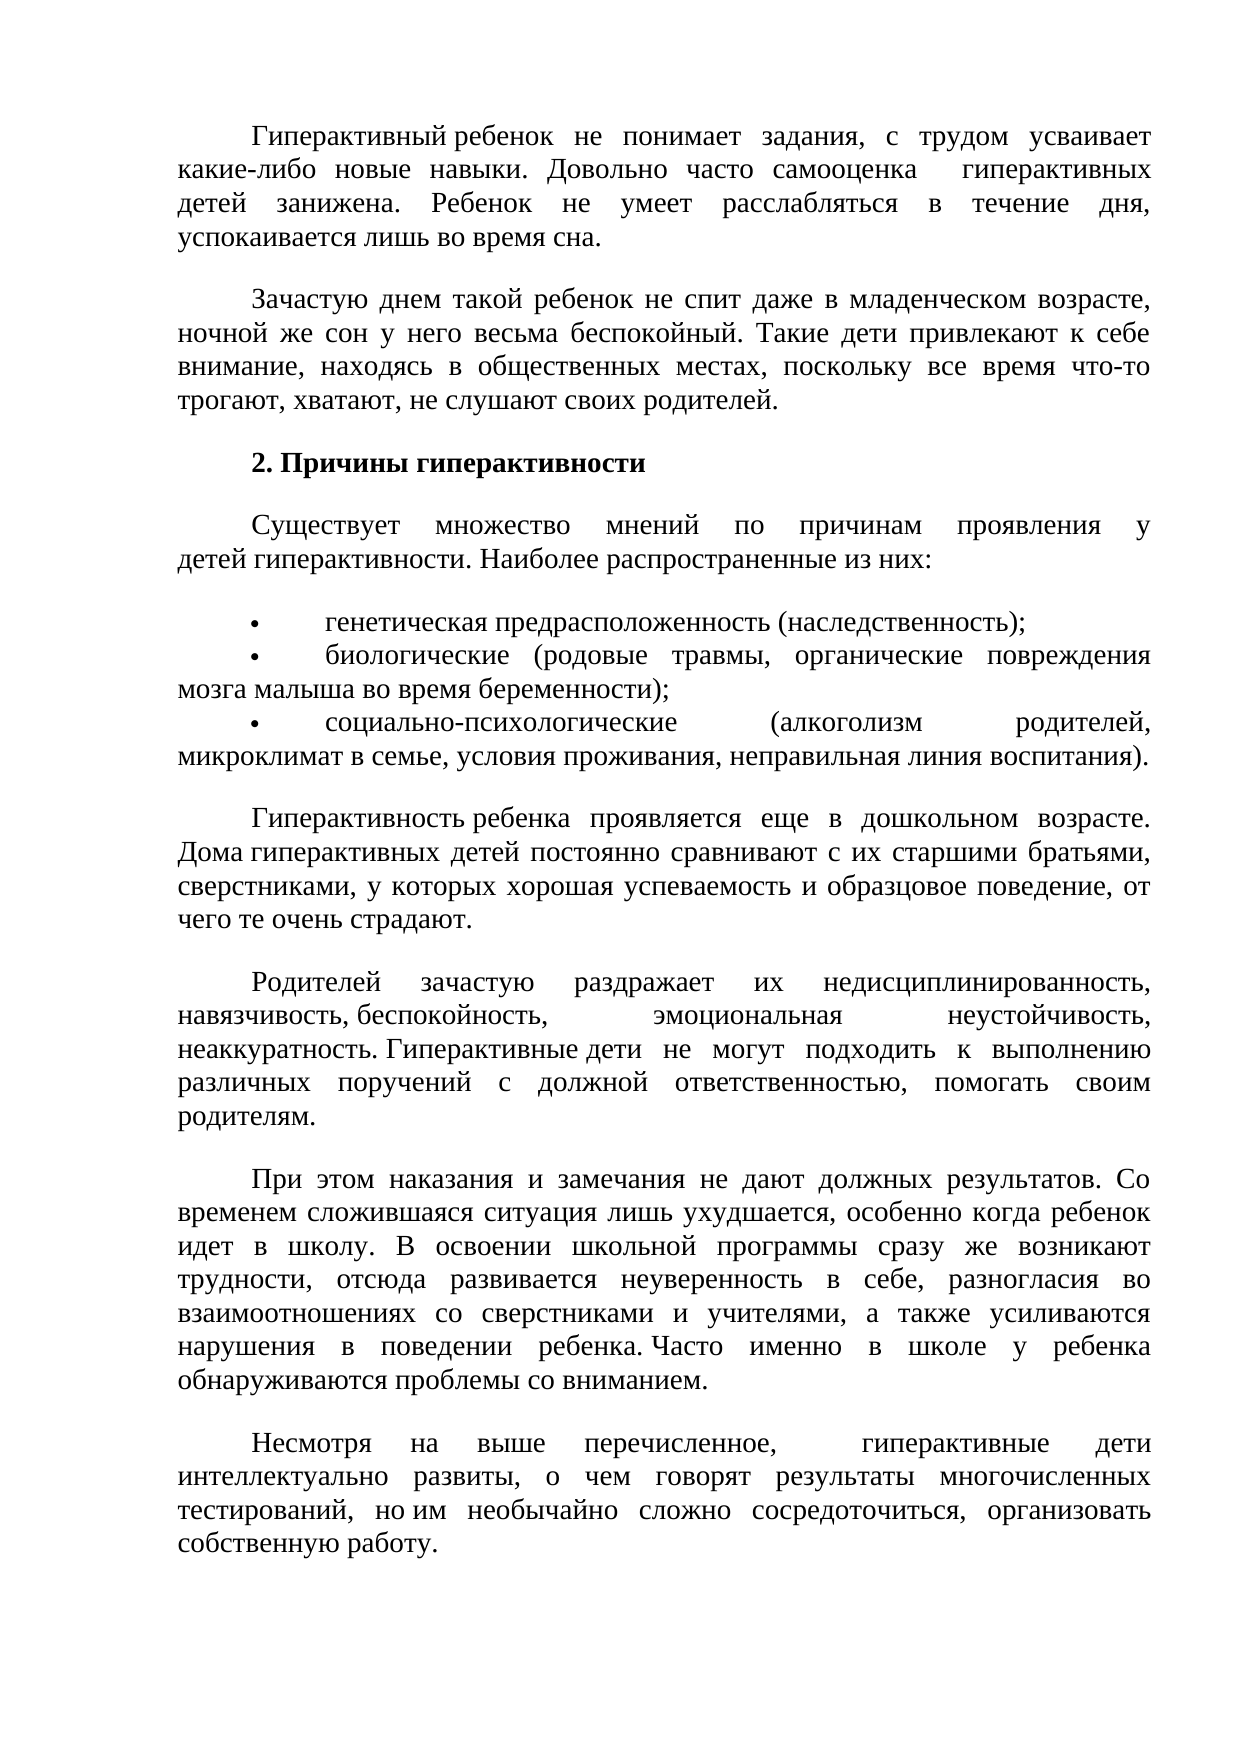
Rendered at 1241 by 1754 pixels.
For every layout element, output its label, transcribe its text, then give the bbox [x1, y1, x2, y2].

text Несмотря на выше перечисленное, гиперактивные дети интеллектуально развиты, о чем говорят результаты многочисленных тестирований, но им необычайно сложно сосредоточиться, организовать собственную работу. [177, 1425, 1152, 1559]
text Существует множество мнений по причинам проявления у детей гиперактивности. Наиболее распространенные из них: [177, 507, 1152, 574]
list генетическая предрасположенность (наследственность); [177, 604, 1152, 637]
text Родителей зачастую раздражает их недисциплинированность, навязчивость, беспокойность, эмоциональная неустойчивость, неаккуратность. Гиперактивные дети не могут подходить к выполнению различных поручений с должной ответственностью, помогать своим родителям. [177, 964, 1152, 1132]
text Зачастую днем такой ребенок не спит даже в младенческом возрасте, ночной же сон у него весьма беспокойный. Такие дети привлекают к себе внимание, находясь в общественных местах, поскольку все время что-то трогают, хватают, не слушают своих родителей. [177, 281, 1152, 416]
text При этом наказания и замечания не дают должных результатов. Со временем сложившаяся ситуация лишь ухудшается, особенно когда ребенок идет в школу. В освоении школьной программы сразу же возникают трудности, отсюда развивается неуверенность в себе, разногласия во взаимоотношениях со сверстниками и учителями, а также усиливаются нарушения в поведении ребенка. Часто именно в школе у ребенка обнаруживаются проблемы со вниманием. [177, 1161, 1152, 1396]
text Гиперактивность ребенка проявляется еще в дошкольном возрасте. Дома гиперактивных детей постоянно сравнивают с их старшими братьями, сверстниками, у которых хорошая успеваемость и образцовое поведение, от чего те очень страдают. [177, 801, 1152, 935]
list биологические (родовые травмы, органические повреждения мозга малыша во время беременности); [177, 637, 1152, 704]
text 2. Причины гиперактивности [177, 445, 1152, 478]
text Гиперактивный ребенок не понимает задания, с трудом усваивает какие-либо новые навыки. Довольно часто самооценка гиперактивных детей занижена. Ребенок не умеет расслабляться в течение дня, успокаивается лишь во время сна. [177, 118, 1152, 252]
list социально-психологические (алкоголизм родителей, микроклимат в семье, условия проживания, неправильная линия воспитания). [177, 704, 1152, 771]
